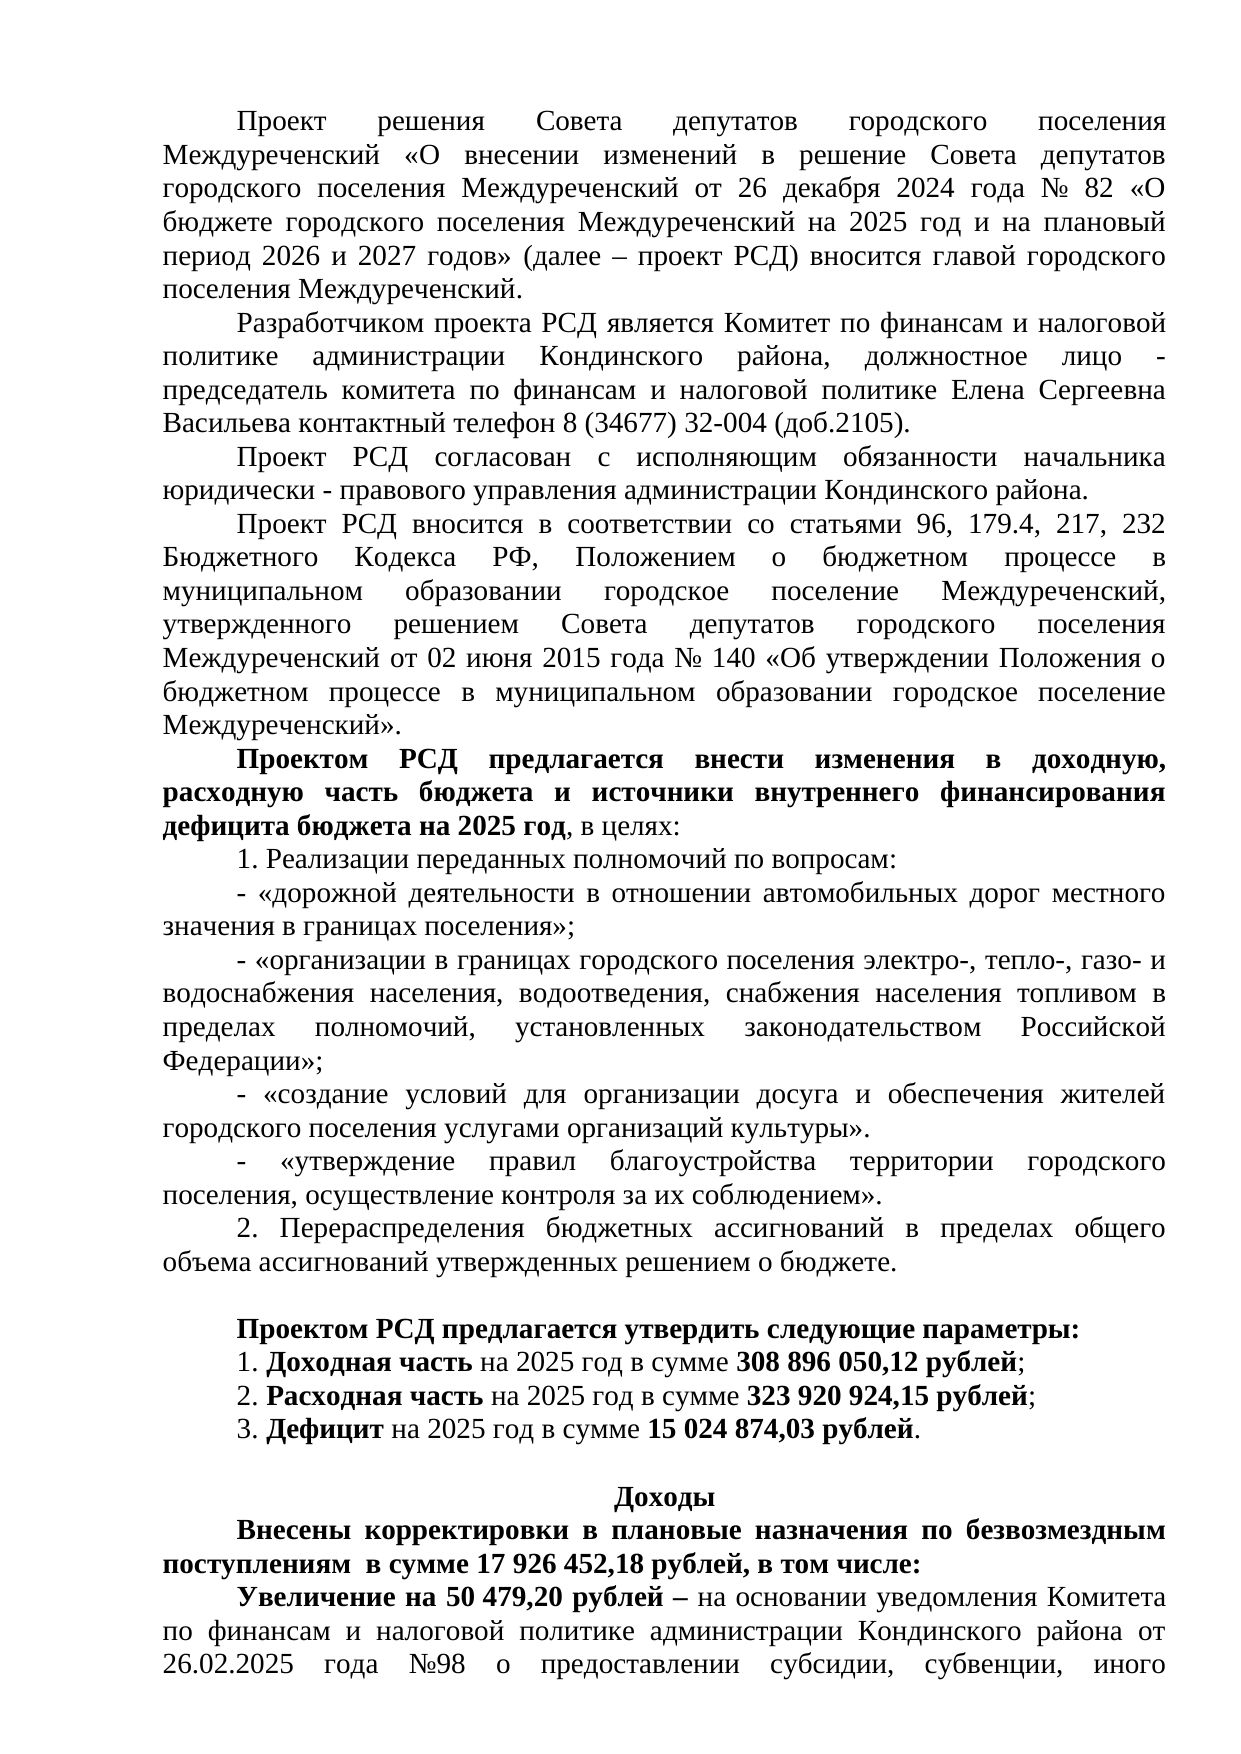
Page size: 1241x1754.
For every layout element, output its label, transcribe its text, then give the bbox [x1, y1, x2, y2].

text Доходы [162, 1479, 1167, 1512]
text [162, 1579, 1167, 1680]
text Проект РСД согласован с исполняющим обязанности начальника юридически - правового управления администрации Кондинского района. [162, 439, 1167, 506]
text - «утверждение правил благоустройства территории городского поселения, осуществление контроля за их соблюдением». [162, 1143, 1167, 1210]
text Проект РСД вносится в соответствии со статьями 96, 179.4, 217, 232 Бюджетного Кодекса РФ, Положением о бюджетном процессе в муниципальном образовании городское поселение Междуреченский, утвержденного решением Совета депутатов городского поселения Междуреченский от 02 июня 2015 года № 140 «Об утверждении Положения о бюджетном процессе в муниципальном образовании городское поселение Междуреченский». [162, 506, 1167, 741]
text 2. Перераспределения бюджетных ассигнований в пределах общего объема ассигнований утвержденных решением о бюджете. [162, 1210, 1167, 1277]
text 1. Реализации переданных полномочий по вопросам: [162, 841, 1167, 875]
text - «дорожной деятельности в отношении автомобильных дорог местного значения в границах поселения»; [162, 875, 1167, 942]
text - «организации в границах городского поселения электро-, тепло-, газо- и водоснабжения населения, водоотведения, снабжения населения топливом в пределах полномочий, установленных законодательством Российской Федерации»; [162, 942, 1167, 1076]
list Внесены корректировки в плановые назначения по безвозмездным поступлениям в сумме 17 926 452,18 рублей, в том числе: [162, 1512, 1167, 1579]
text Проект решения Совета депутатов городского поселения Междуреченский «О внесении изменений в решение Совета депутатов городского поселения Междуреченский от 26 декабря 2024 года № 82 «О бюджете городского поселения Междуреченский на 2025 год и на плановый период 2026 и 2027 годов» (далее – проект РСД) вносится главой городского поселения Междуреченский. [162, 103, 1167, 305]
list Расходная часть на 2025 год в сумме 323 920 924,15 рублей; [162, 1378, 1167, 1412]
list Доходная часть на 2025 год в сумме 308 896 050,12 рублей; [162, 1344, 1167, 1378]
list Дефицит на 2025 год в сумме 15 024 874,03 рублей. [162, 1412, 1167, 1445]
text - «создание условий для организации досуга и обеспечения жителей городского поселения услугами организаций культуры». [162, 1076, 1167, 1143]
text Разработчиком проекта РСД является Комитет по финансам и налоговой политике администрации Кондинского района, должностное лицо - председатель комитета по финансам и налоговой политике Елена Сергеевна Васильева контактный телефон 8 (34677) 32-004 (доб.2105). [162, 305, 1167, 439]
text Проектом РСД предлагается утвердить следующие параметры: [162, 1311, 1167, 1344]
text Проектом РСД предлагается внести изменения в доходную, расходную часть бюджета и источники внутреннего финансирования дефицита бюджета на 2025 год, в целях: [162, 741, 1167, 841]
